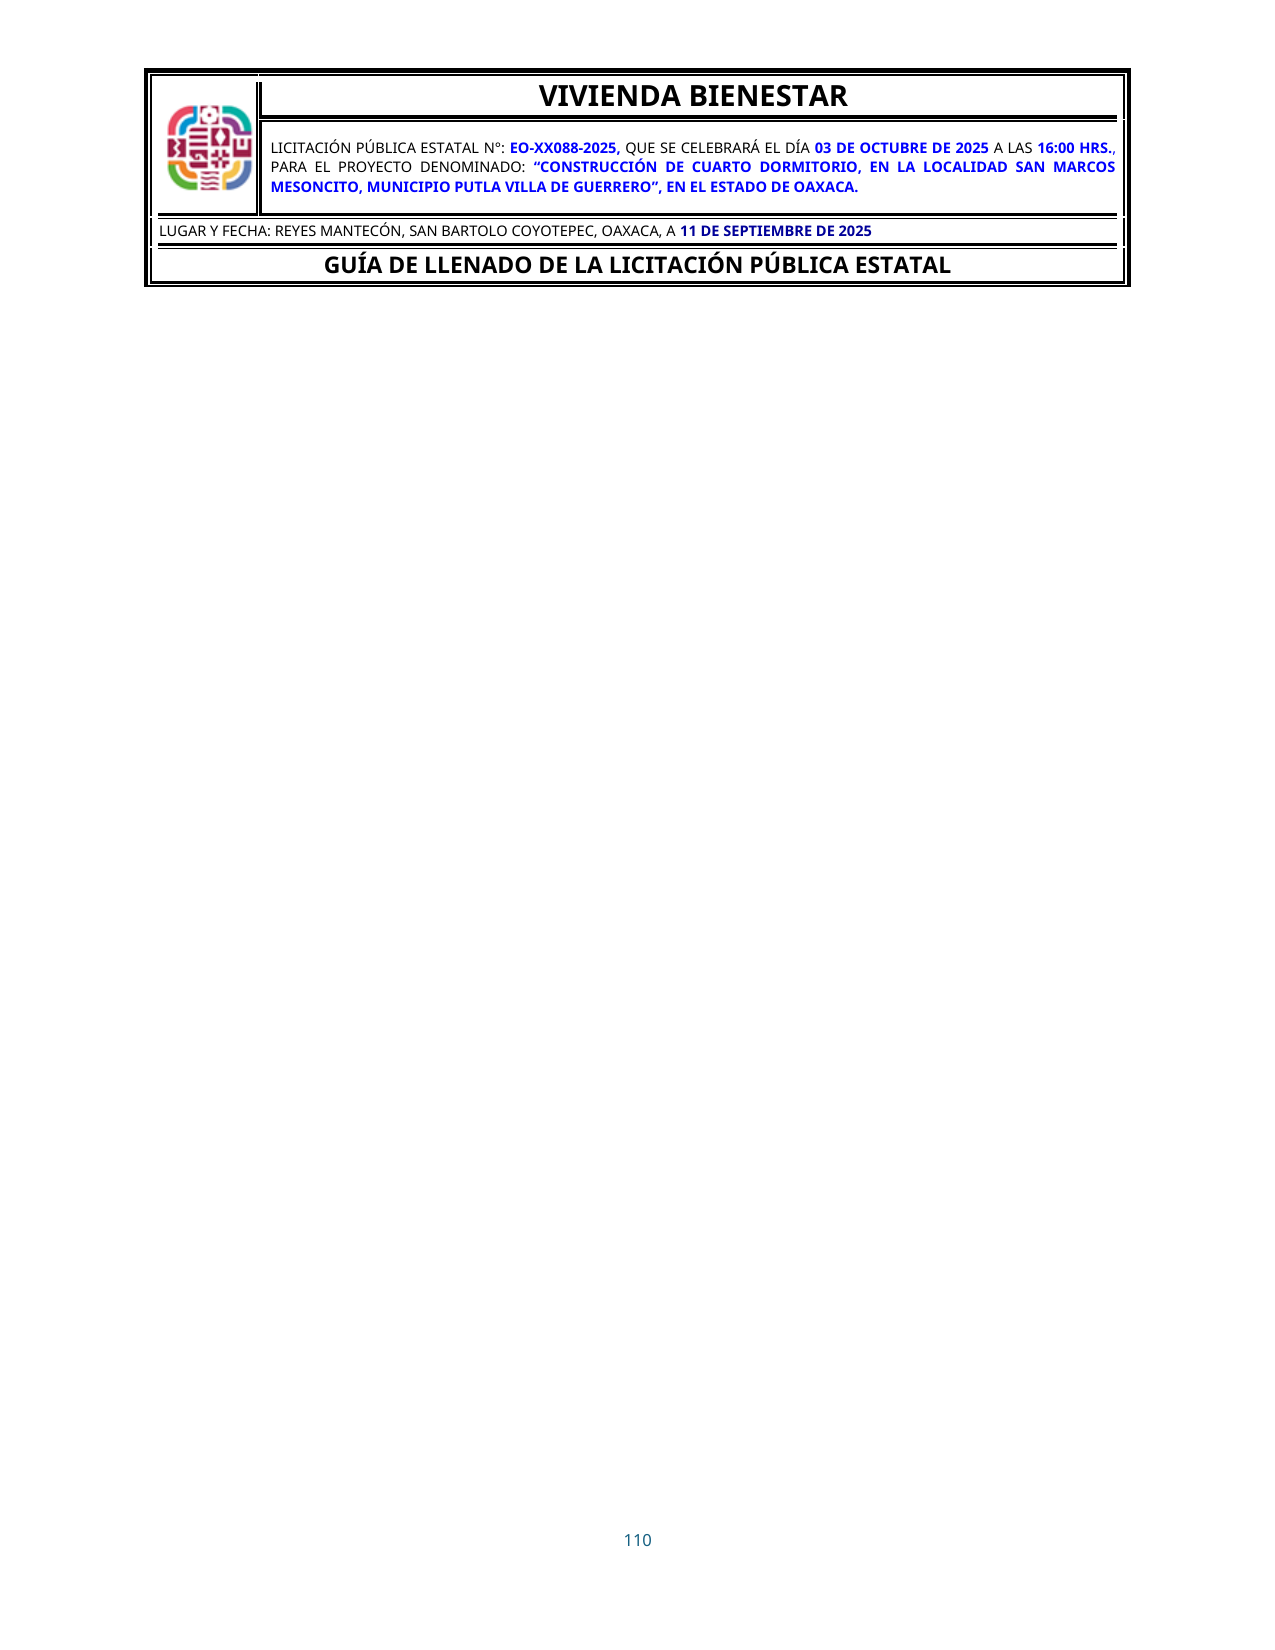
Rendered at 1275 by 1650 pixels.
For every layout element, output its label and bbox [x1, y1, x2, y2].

picture [156, 97, 256, 196]
picture [258, 97, 263, 196]
